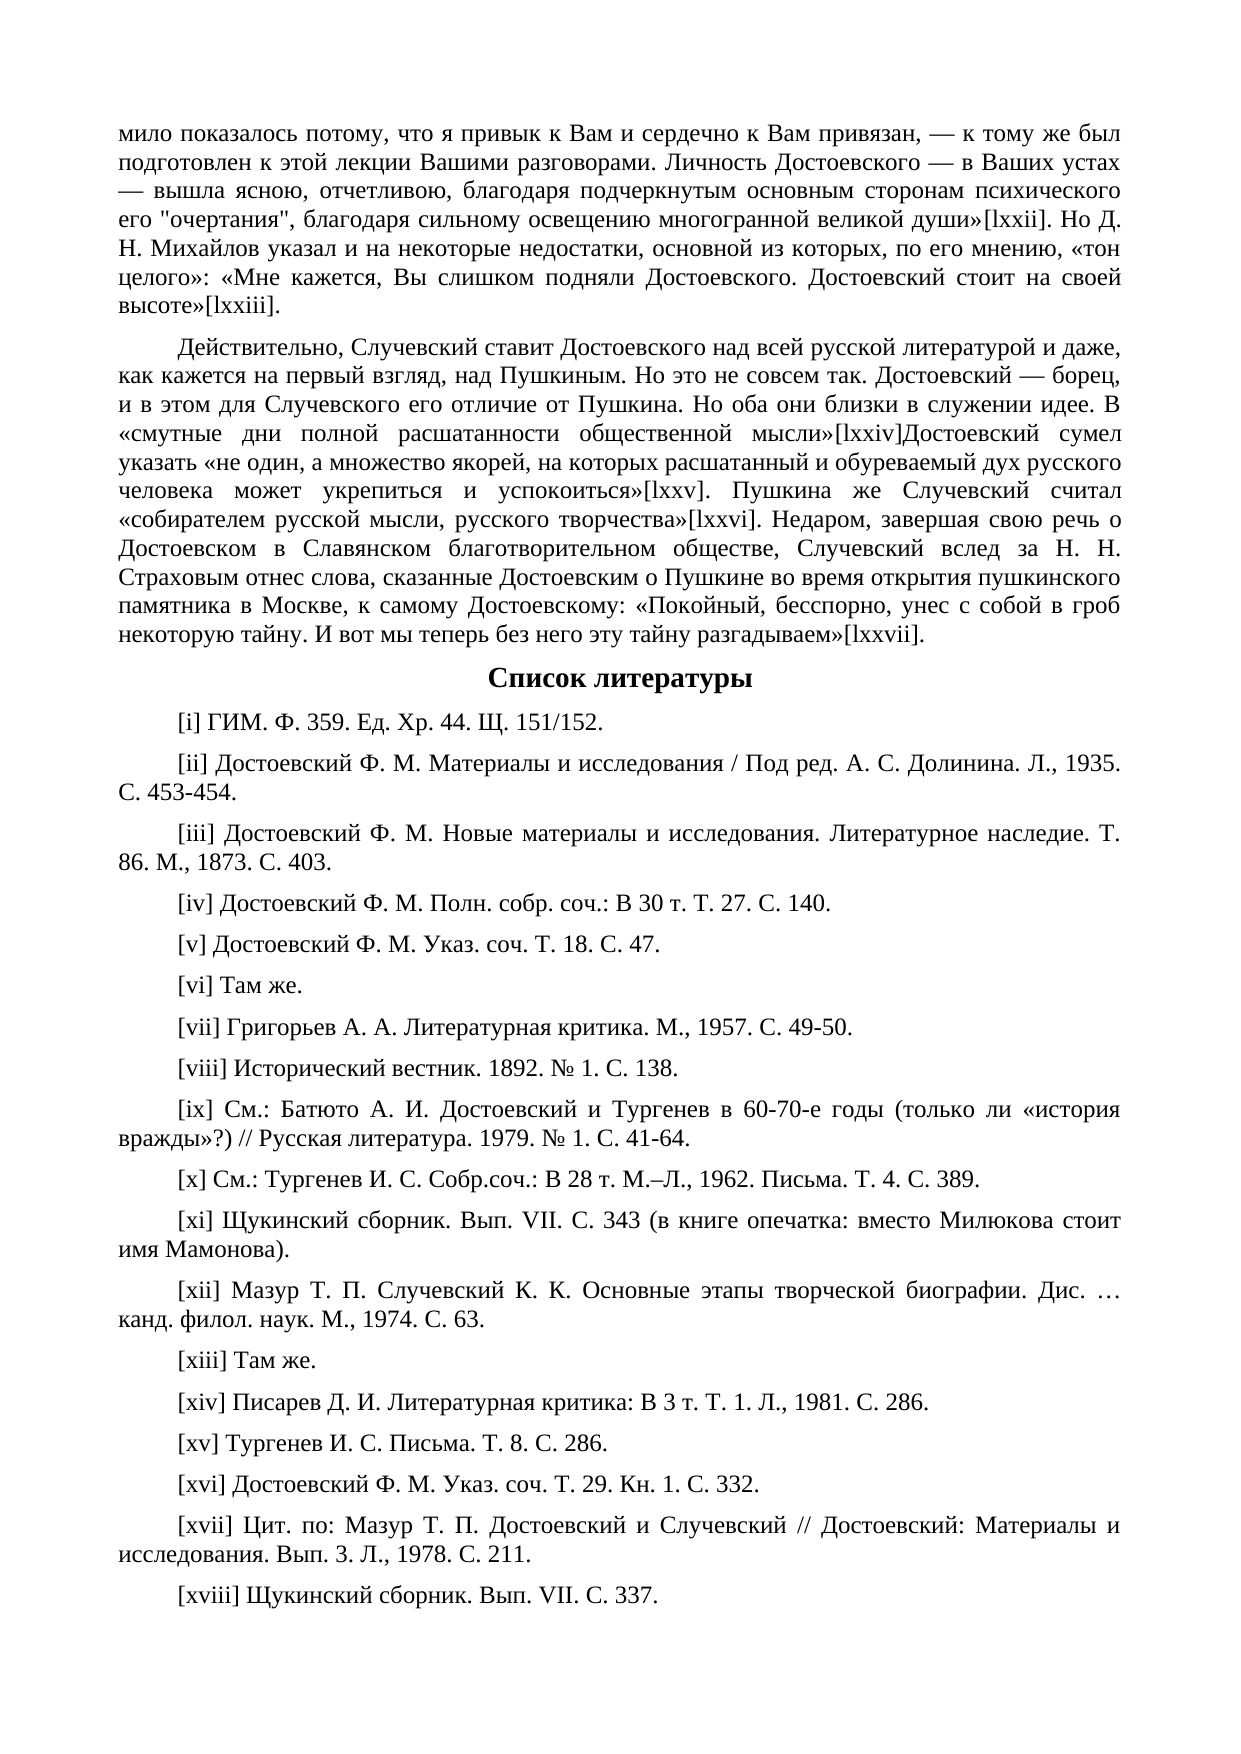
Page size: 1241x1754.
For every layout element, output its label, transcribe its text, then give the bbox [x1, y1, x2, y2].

text [vii] Григорьев А. А. Литературная критика. М., 1957. С. 49-50. [118, 1012, 1122, 1040]
text [vi] Там же. [118, 970, 1122, 999]
text [iii] Достоевский Ф. М. Новые материалы и исследования. Литературное наследие. Т. ., 1873. С. 403. [118, 818, 1122, 875]
text [xi] Щукинский сборник. Вып. VII. С. 343 (в книге опечатка: вместо Милюкова стоит имя Мамонова). [118, 1205, 1122, 1263]
text [v] Достоевский Ф. М. Указ. соч. Т. 18. С. 47. [118, 929, 1122, 958]
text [118, 118, 1122, 319]
text [xvii] Цит. по: Мазур Т. П. Достоевский и Случевский // Достоевский: Материалы и исследования. Вып. ., 1978. С. 211. [118, 1510, 1122, 1568]
text Список литературы [118, 661, 1122, 694]
text [xiv] Писарев Д. И. Литературная критика: В 3 т. Т. ., 1981. С. 286. [118, 1387, 1122, 1415]
text [xii] Мазур Т. П. Случевский К. К. Основные этапы творческой биографии. Дис. …канд. филол. наук. М., 1974. С. 63. [118, 1275, 1122, 1333]
text [xvi] Достоевский Ф. М. Указ. соч. Т. 29. Кн. 1. С. 332. [118, 1469, 1122, 1498]
text [xiii] Там же. [118, 1345, 1122, 1374]
text [ii] Достоевский Ф. М. Материалы и исследования / Под ред. А. С. Долинина. Л., 1935. С. 453-454. [118, 748, 1122, 805]
text [xviii] Щукинский сборник. Вып. VII. С. 337. [118, 1580, 1122, 1609]
text [ix] См.: Батюто А. И. Достоевский и Тургенев в 60-70-е годы (только ли «история вражды»?) // Русская литература. 1979. № 1. С. 41-64. [118, 1094, 1122, 1152]
text [x] См.: Тургенев И. С. Собр.соч.: В 28 т. М.–Л., 1962. Письма. Т. 4. С. 389. [118, 1164, 1122, 1193]
text [iv] Достоевский Ф. М. Полн. собр. соч.: В 30 т. Т. 27. С. 140. [118, 888, 1122, 917]
text [i] ГИМ. Ф. 359. Ед. Хр. 44. Щ. 151/152. [118, 707, 1122, 735]
text Действительно, Случевский ставит Достоевского над всей русской литературой и даже, как кажется на первый взгляд, над Пушкиным. Но это не совсем так. Достоевский — борец, и в этом для Случевского его отличие от Пушкина. Но оба они близки в служении идее. В «смутные дни полной расшатанности общественной мысли»[lxxiv]Достоевский сумел указать «не один, а множество якорей, на которых расшатанный и обуреваемый дух русского человека может укрепиться и успокоиться»[lxxv]. Пушкина же Случевский считал «собирателем русской мысли, русского творчества»[lxxvi]. Недаром, завершая свою речь о Достоевском в Славянском благотворительном обществе, Случевский вслед за H. Н. Страховым отнес слова, сказанные Достоевским о Пушкине во время открытия пушкинского памятника в Москве, к самому Достоевскому: «Покойный, бесспорно, унес с собой в гроб некоторую тайну. И вот мы теперь без него эту тайну разгадываем»[lxxvii]. [118, 332, 1122, 648]
text [viii] Исторический вестник. 1892. № 1. С. 138. [118, 1053, 1122, 1082]
text [xv] Тургенев И. С. Письма. Т. 8. С. 286. [118, 1428, 1122, 1457]
